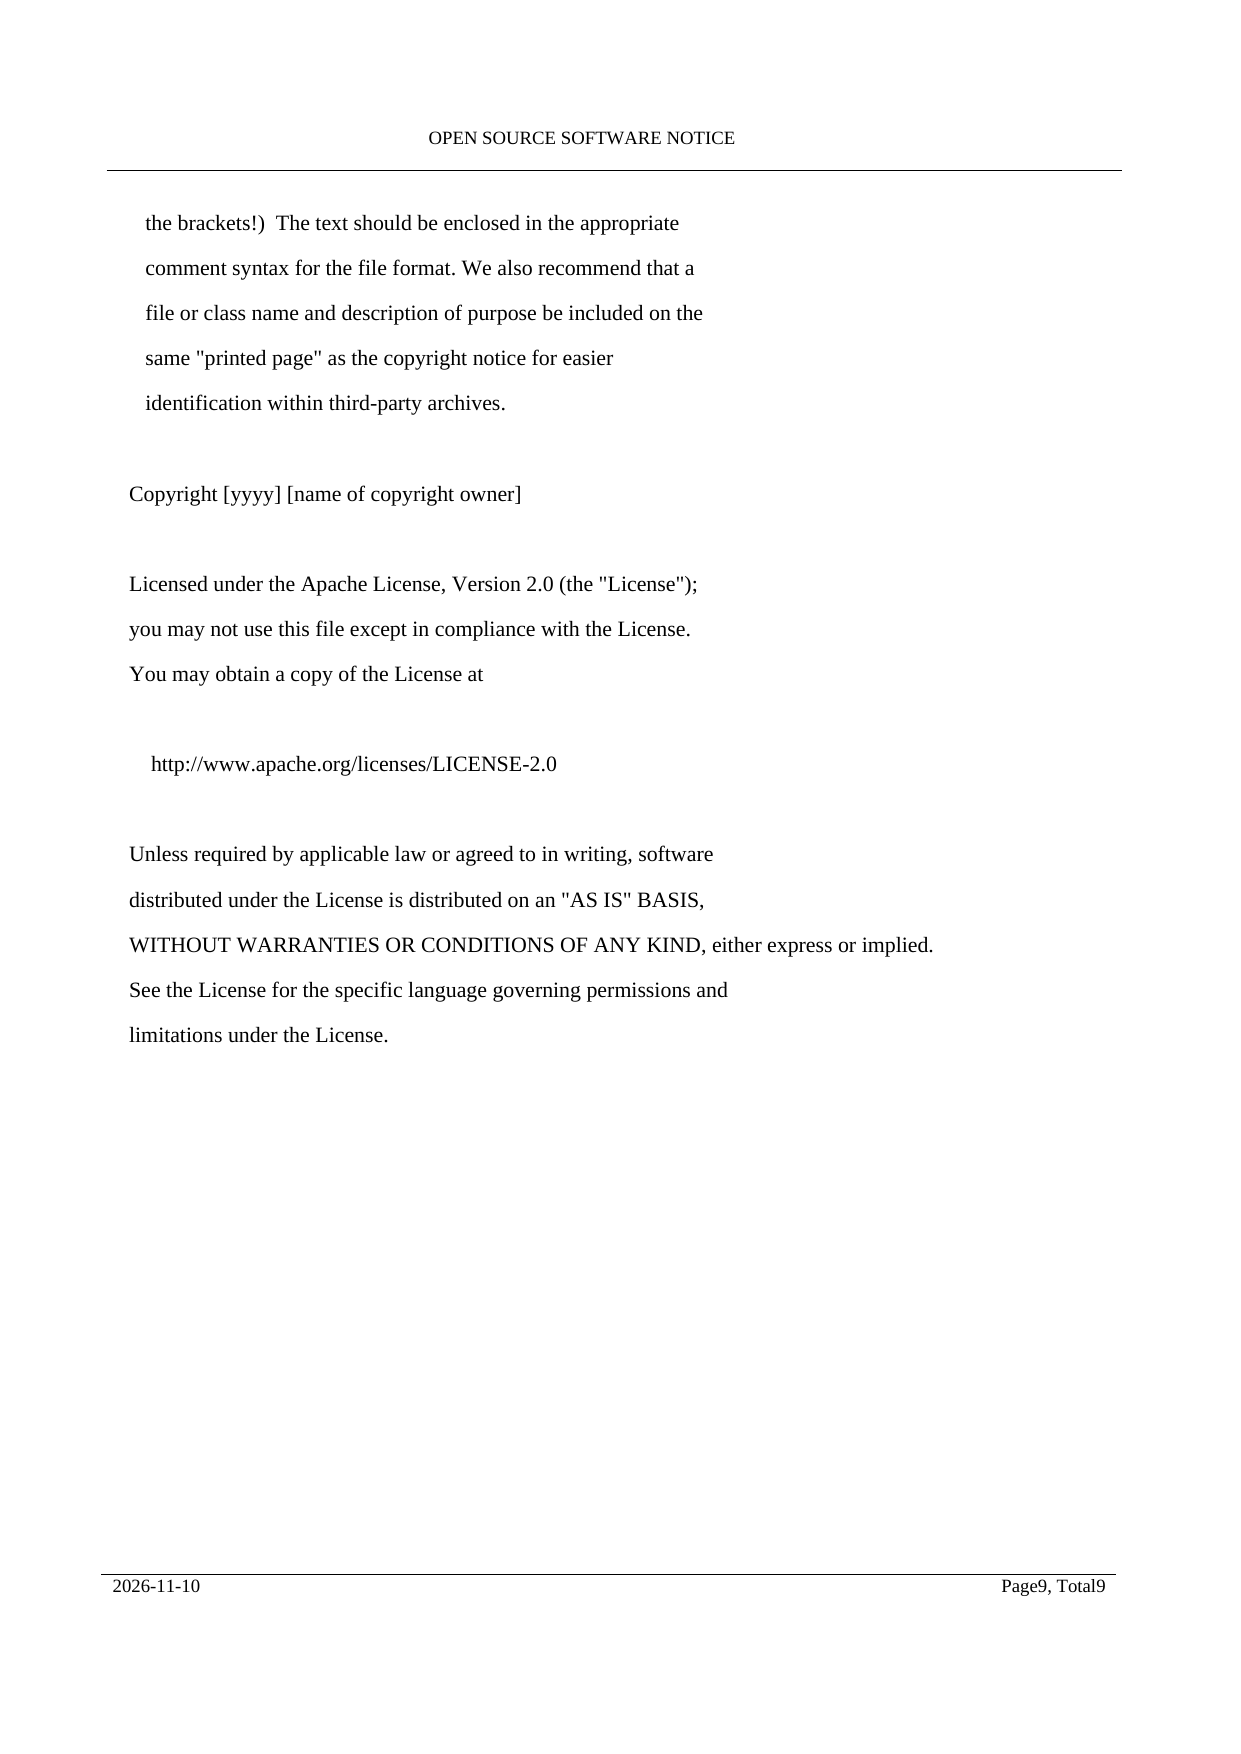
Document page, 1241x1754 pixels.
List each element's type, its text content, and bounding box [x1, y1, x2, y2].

text distributed under the License is distributed on an "AS IS" BASIS, [112, 883, 1128, 915]
text limitations under the License. [112, 1018, 1128, 1051]
text identification within third-party archives. [112, 387, 1128, 419]
text file or class name and description of purpose be included on the [112, 297, 1128, 329]
text same "printed page" as the copyright notice for easier [112, 342, 1128, 374]
text you may not use this file except in compliance with the License. [112, 612, 1128, 645]
text Copyright [yyyy] [name of copyright owner] [112, 477, 1128, 509]
text http://www.apache.org/licenses/LICENSE-2.0 [112, 748, 1128, 780]
text WITHOUT WARRANTIES OR CONDITIONS OF ANY KIND, either express or implied. [112, 928, 1128, 961]
text Licensed under the Apache License, Version 2.0 (the "License"); [112, 567, 1128, 600]
text comment syntax for the file format. We also recommend that a [112, 251, 1128, 284]
text Unless required by applicable law or agreed to in writing, software [112, 838, 1128, 870]
text You may obtain a copy of the License at [112, 657, 1128, 690]
text See the License for the specific language governing permissions and [112, 973, 1128, 1006]
text the brackets!) The text should be enclosed in the appropriate [112, 206, 1128, 239]
